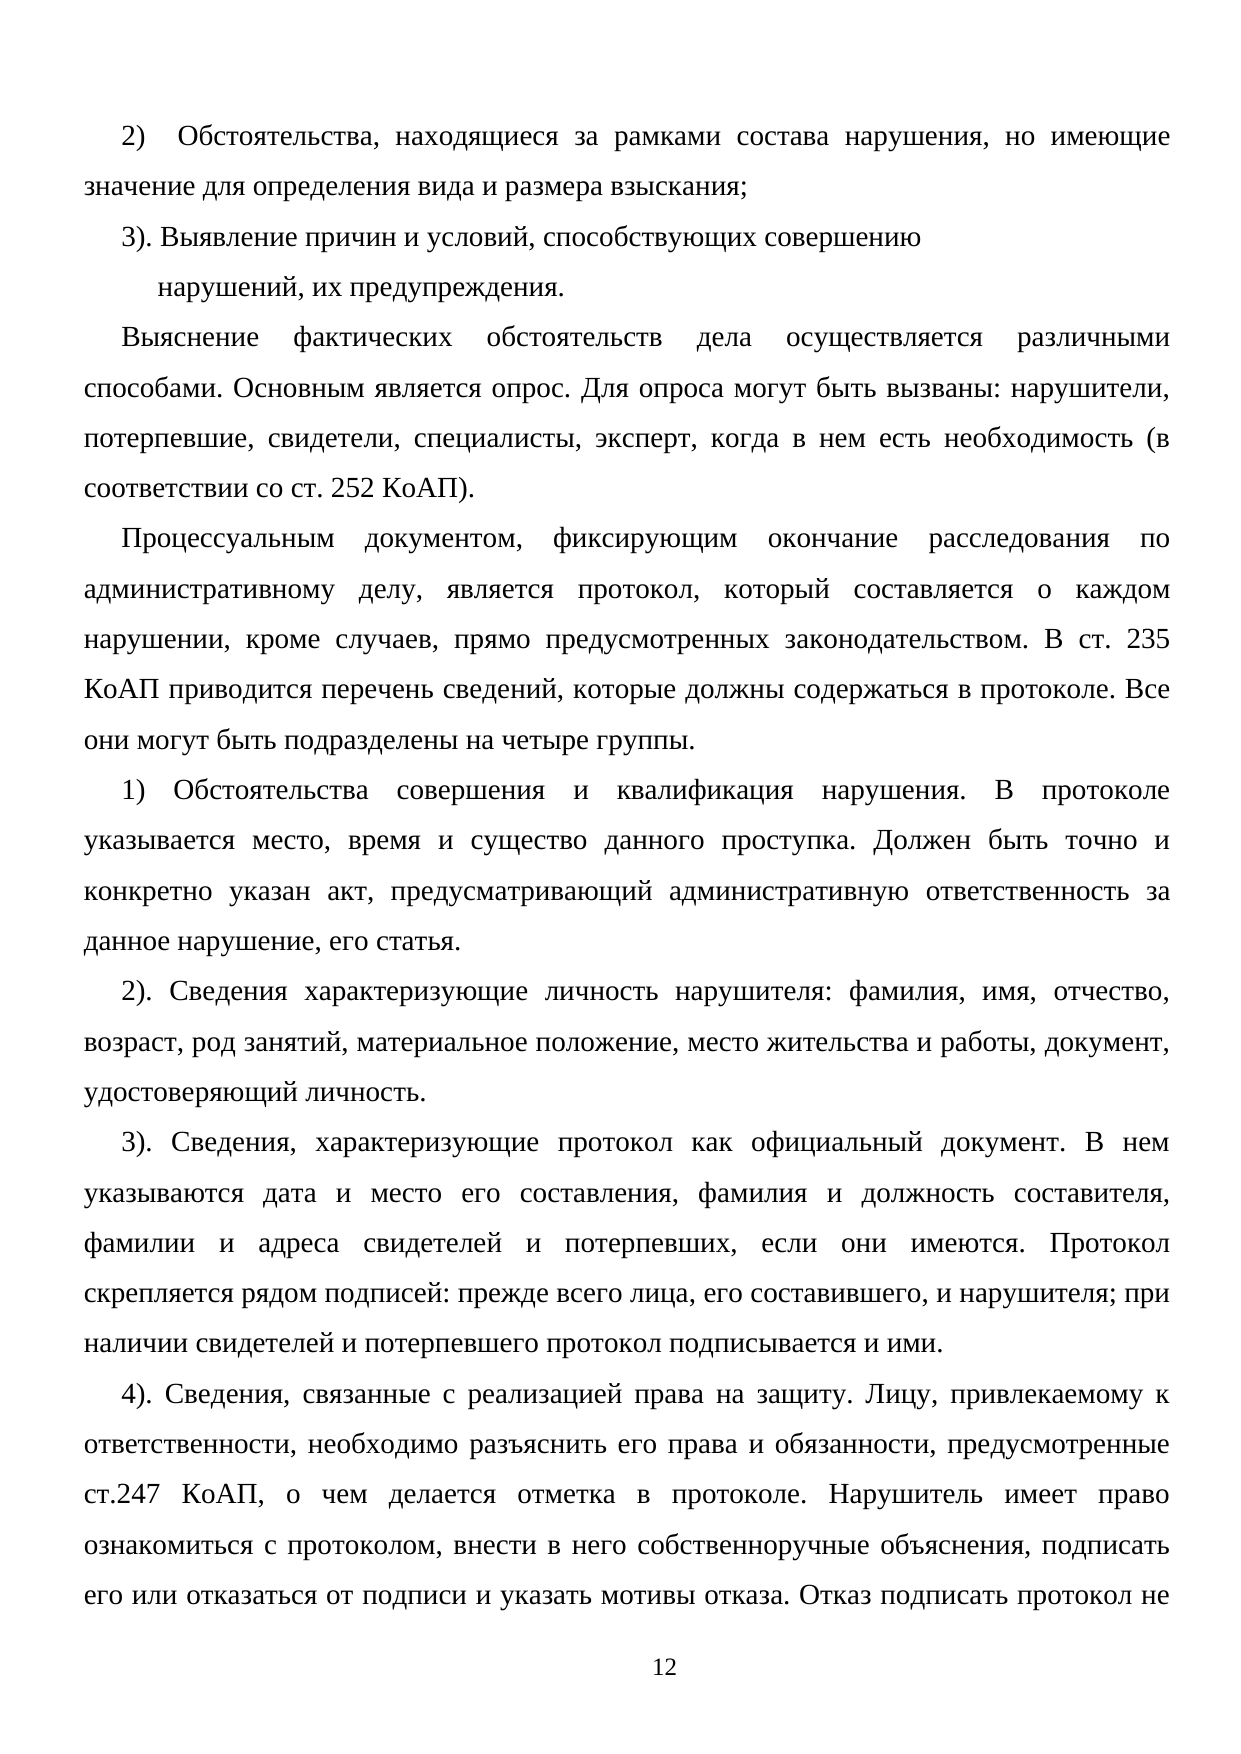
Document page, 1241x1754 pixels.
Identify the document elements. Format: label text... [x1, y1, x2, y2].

text 3). Выявление причин и условий, способствующих совершению [83, 219, 1171, 252]
text Процессуальным документом, фиксирующим окончание расследования по административному делу, является протокол, который составляется о каждом нарушении, кроме случаев, прямо предусмотренных законодательством. В ст. 235 КоАП приводится перечень сведений, которые должны содержаться в протоколе. Все они могут быть подразделены на четыре группы. [83, 521, 1171, 755]
text 2) Обстоятельства, находящиеся за рамками состава нарушения, но имеющие значение для определения вида и размера взыскания; [83, 118, 1171, 202]
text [83, 1376, 1171, 1611]
text 2). Сведения характеризующие личность нарушителя: фамилия, имя, отчество, возраст, род занятий, материальное положение, место жительства и работы, документ, удостоверяющий личность. [83, 973, 1171, 1108]
text нарушений, их предупреждения. [83, 269, 1171, 303]
text Выяснение фактических обстоятельств дела осуществляется различными способами. Основным является опрос. Для опроса могут быть вызваны: нарушители, потерпевшие, свидетели, специалисты, эксперт, когда в нем есть необходимость (в соответствии со ст. 252 КоАП). [83, 319, 1171, 504]
text 3). Сведения, характеризующие протокол как официальный документ. В нем указываются дата и место его составления, фамилия и должность составителя, фамилии и адреса свидетелей и потерпевших, если они имеются. Протокол скрепляется рядом подписей: прежде всего лица, его составившего, и нарушителя; при наличии свидетелей и потерпевшего протокол подписывается и ими. [83, 1124, 1171, 1359]
text 1) Обстоятельства совершения и квалификация нарушения. В протоколе указывается место, время и существо данного проступка. Должен быть точно и конкретно указан акт, предусматривающий административную ответственность за данное нарушение, его статья. [83, 772, 1171, 957]
